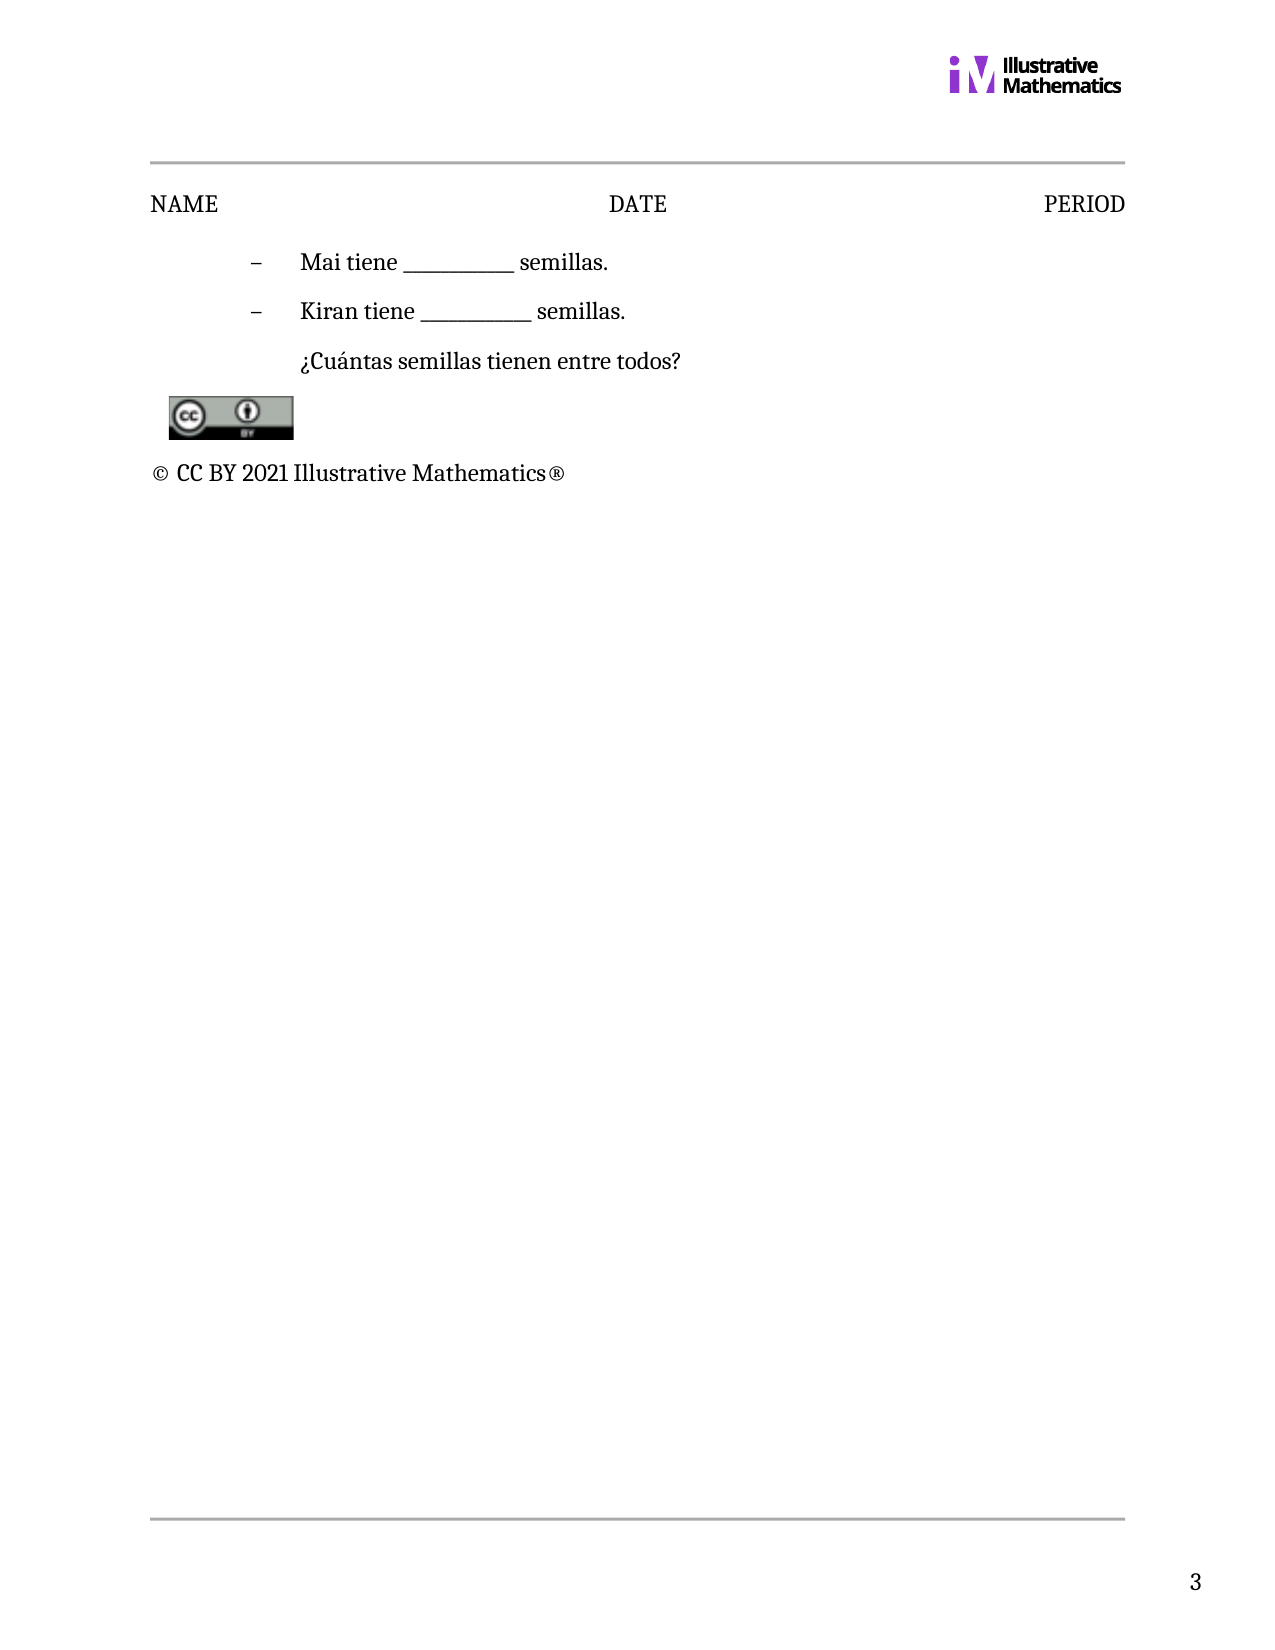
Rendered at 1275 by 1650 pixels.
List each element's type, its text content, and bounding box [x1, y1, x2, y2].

list ¿Cuántas semillas tienen entre todos? [250, 347, 1125, 375]
list Kiran tiene ____________ semillas. [250, 297, 1125, 326]
text © CC BY 2021 Illustrative Mathematics® [150, 459, 1125, 487]
list Mai tiene ____________ semillas. [250, 247, 1125, 276]
picture [168, 396, 294, 440]
picture [949, 55, 1121, 93]
